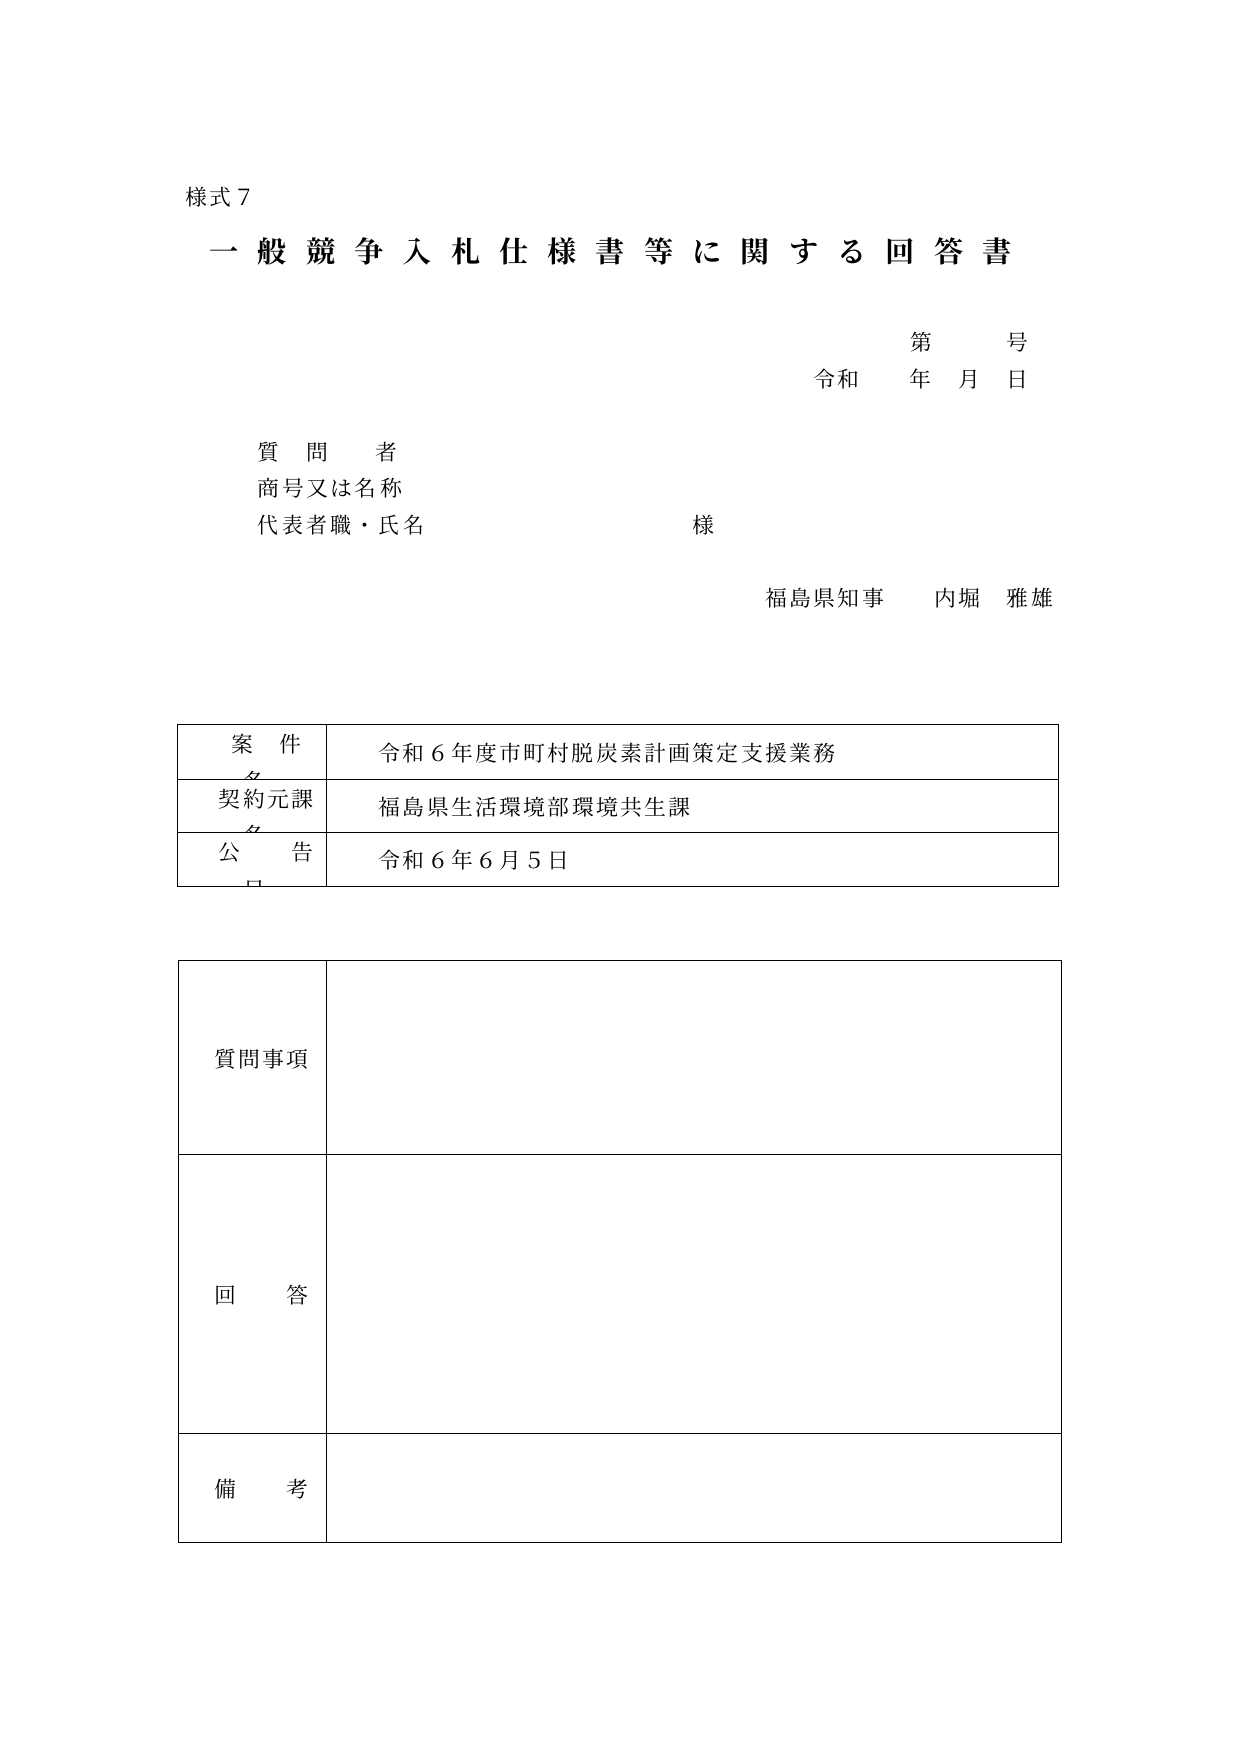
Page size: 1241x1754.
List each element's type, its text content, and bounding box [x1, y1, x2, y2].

table_cell [327, 1155, 1061, 1433]
text 代表者職・氏名 様 [185, 505, 1055, 542]
text 商号又は名称 [185, 469, 1055, 505]
table_cell 契約元課名 [178, 780, 326, 832]
table_header 質問事項 [179, 961, 326, 1154]
table_cell 回 答 [179, 1155, 326, 1433]
table_header [327, 961, 1061, 1154]
text 令和 年 月 日 [185, 359, 1030, 396]
table_cell 令和６年６月５日 [327, 833, 1058, 886]
table_cell [327, 1434, 1061, 1542]
text 第 号 [185, 323, 1030, 359]
text 福島県知事 内堀 雅雄 [185, 578, 1055, 615]
table_header 令和６年度市町村脱炭素計画策定支援業務 [327, 725, 1058, 779]
text 様式７ [185, 177, 1055, 214]
table_cell 備 考 [179, 1434, 326, 1542]
table_cell 公 告 日 [178, 833, 326, 886]
text 質問者 [185, 432, 1055, 469]
table_header [1059, 724, 1063, 886]
table_header 案 件 名 [178, 725, 326, 779]
text 一般競争入札仕様書等に関する回答書 [185, 214, 1055, 287]
table_cell 福島県生活環境部環境共生課 [327, 780, 1058, 832]
